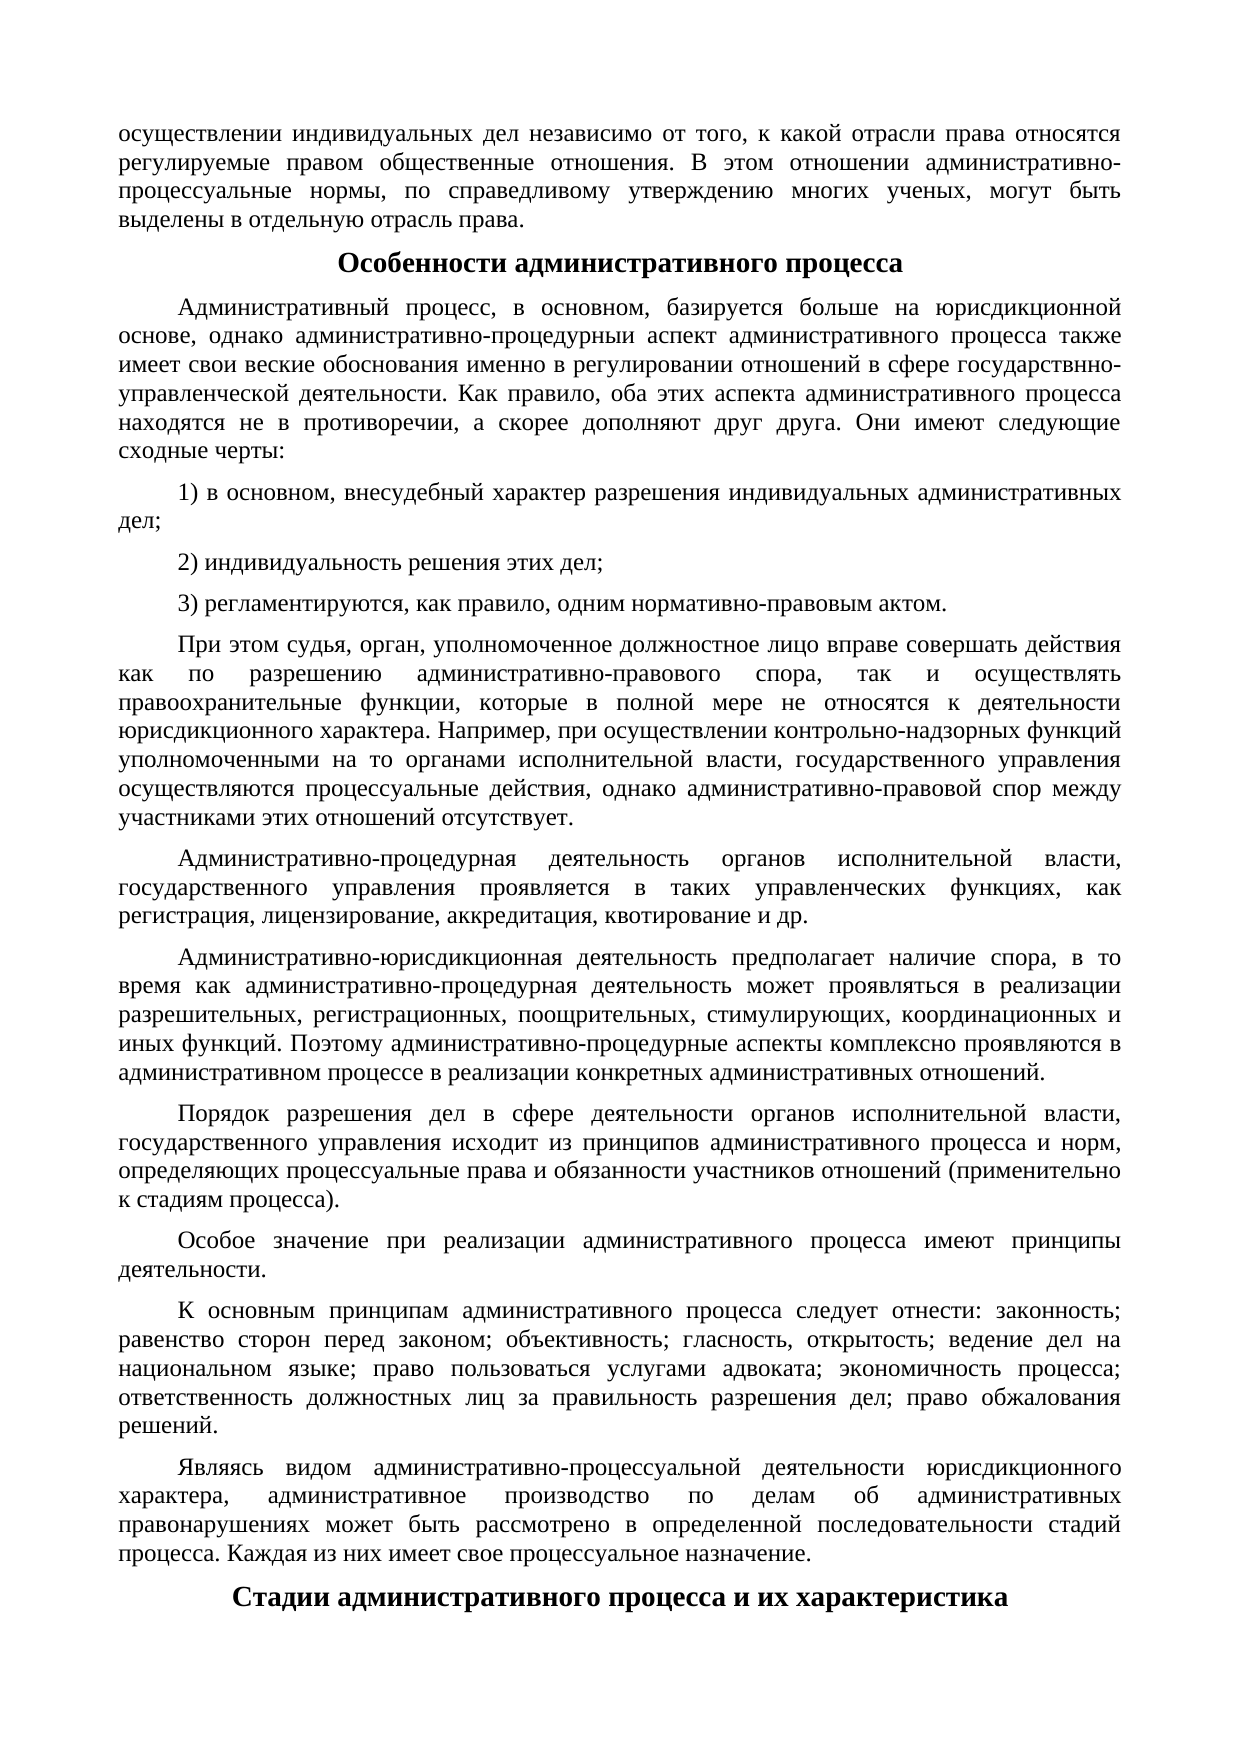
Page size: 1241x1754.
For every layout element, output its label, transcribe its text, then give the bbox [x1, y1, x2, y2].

text Особенности административного процесса [118, 246, 1122, 279]
text Особое значение при реализации административного процесса имеют принципы деятельности. [118, 1225, 1122, 1283]
text 3) регламентируются, как правило, одним нормативно-правовым актом. [118, 588, 1122, 617]
text К основным принципам административного процесса следует отнести: законность; равенство сторон перед законом; объективность; гласность, открытость; ведение дел на национальном языке; право пользоваться услугами адвоката; экономичность процесса; ответственность должностных лиц за правильность разрешения дел; право обжалования решений. [118, 1295, 1122, 1439]
text Стадии административного процесса и их характеристика [118, 1579, 1122, 1613]
text 1) в основном, внесудебный характер разрешения индивидуальных административных дел; [118, 477, 1122, 534]
text Административно-процедурная деятельность органов исполнительной власти, государственного управления проявляется в таких управленческих функциях, как регистрация, лицензирование, аккредитация, квотирование и др. [118, 843, 1122, 929]
text Административно-юрисдикционная деятельность предполагает наличие спора, в то время как административно-процедурная деятельность может проявляться в реализации разрешительных, регистрационных, поощрительных, стимулирующих, координационных и иных функций. Поэтому административно-процедурные аспекты комплексно проявляются в административном процессе в реализации конкретных административных отношений. [118, 942, 1122, 1085]
text Порядок разрешения дел в сфере деятельности органов исполнительной власти, государственного управления исходит из принципов административного процесса и норм, определяющих процессуальные права и обязанности участников отношений (применительно к стадиям процесса). [118, 1098, 1122, 1213]
text 2) индивидуальность решения этих дел; [118, 547, 1122, 575]
text Административный процесс, в основном, базируется больше на юрисдикционной основе, однако административно-процедурныи аспект административного процесса также имеет свои веские обоснования именно в регулировании отношений в сфере государствнно-управленческой деятельности. Как правило, оба этих аспекта административного процесса находятся не в противоречии, а скорее дополняют друг друга. Они имеют следующие сходные черты: [118, 292, 1122, 464]
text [118, 118, 1122, 233]
text При этом судья, орган, уполномоченное должностное лицо вправе совершать действия как по разрешению административно-правового спора, так и осуществлять правоохранительные функции, которые в полной мере не относятся к деятельности юрисдикционного характера. Например, при осуществлении контрольно-надзорных функций уполномоченными на то органами исполнительной власти, государственного управления осуществляются процессуальные действия, однако административно-правовой спор между участниками этих отношений отсутствует. [118, 629, 1122, 830]
text Являясь видом административно-процессуальной деятельности юрисдикционного характера, административное производство по делам об административных правонарушениях может быть рассмотрено в определенной последовательности стадий процесса. Каждая из них имеет свое процессуальное назначение. [118, 1452, 1122, 1567]
